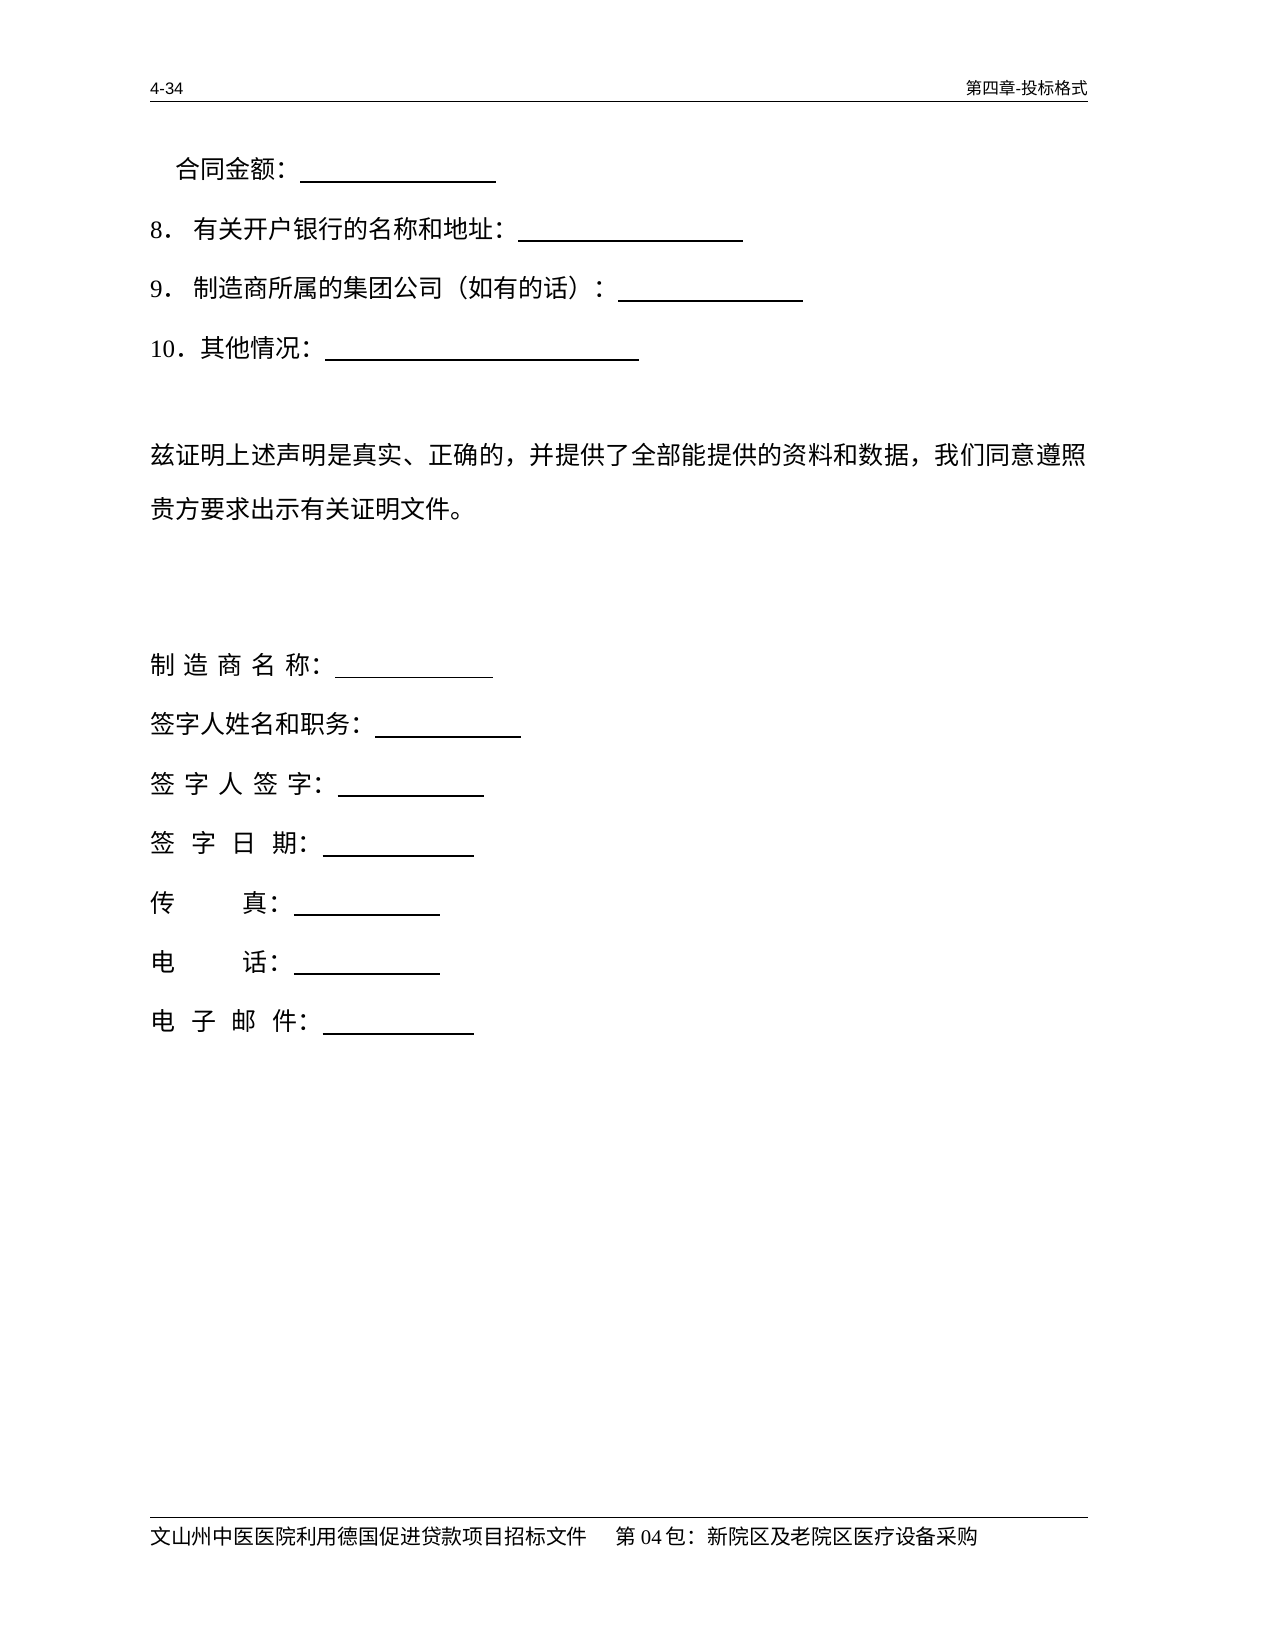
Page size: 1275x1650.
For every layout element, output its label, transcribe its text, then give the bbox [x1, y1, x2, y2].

text 兹证明上述声明是真实、正确的，并提供了全部能提供的资料和数据，我们同意遵照贵方要求出示有关证明文件。 [150, 436, 1088, 526]
text 9． 制造商所属的集团公司（如有的话）： [150, 269, 1088, 305]
text 8． 有关开户银行的名称和地址： [150, 209, 1088, 246]
text 电子邮件： [150, 1002, 1088, 1038]
text 签字人签字： [150, 764, 1088, 801]
text 电 话 ： [150, 942, 1088, 979]
text 制造商名称： [150, 646, 1088, 682]
text 签字人姓名和职务： [150, 705, 1088, 741]
text 传 真 ： [150, 883, 1088, 919]
text 10．其他情况： [150, 328, 1088, 364]
text 合同金额： [150, 150, 1088, 186]
text 签字日期： [150, 824, 1088, 860]
